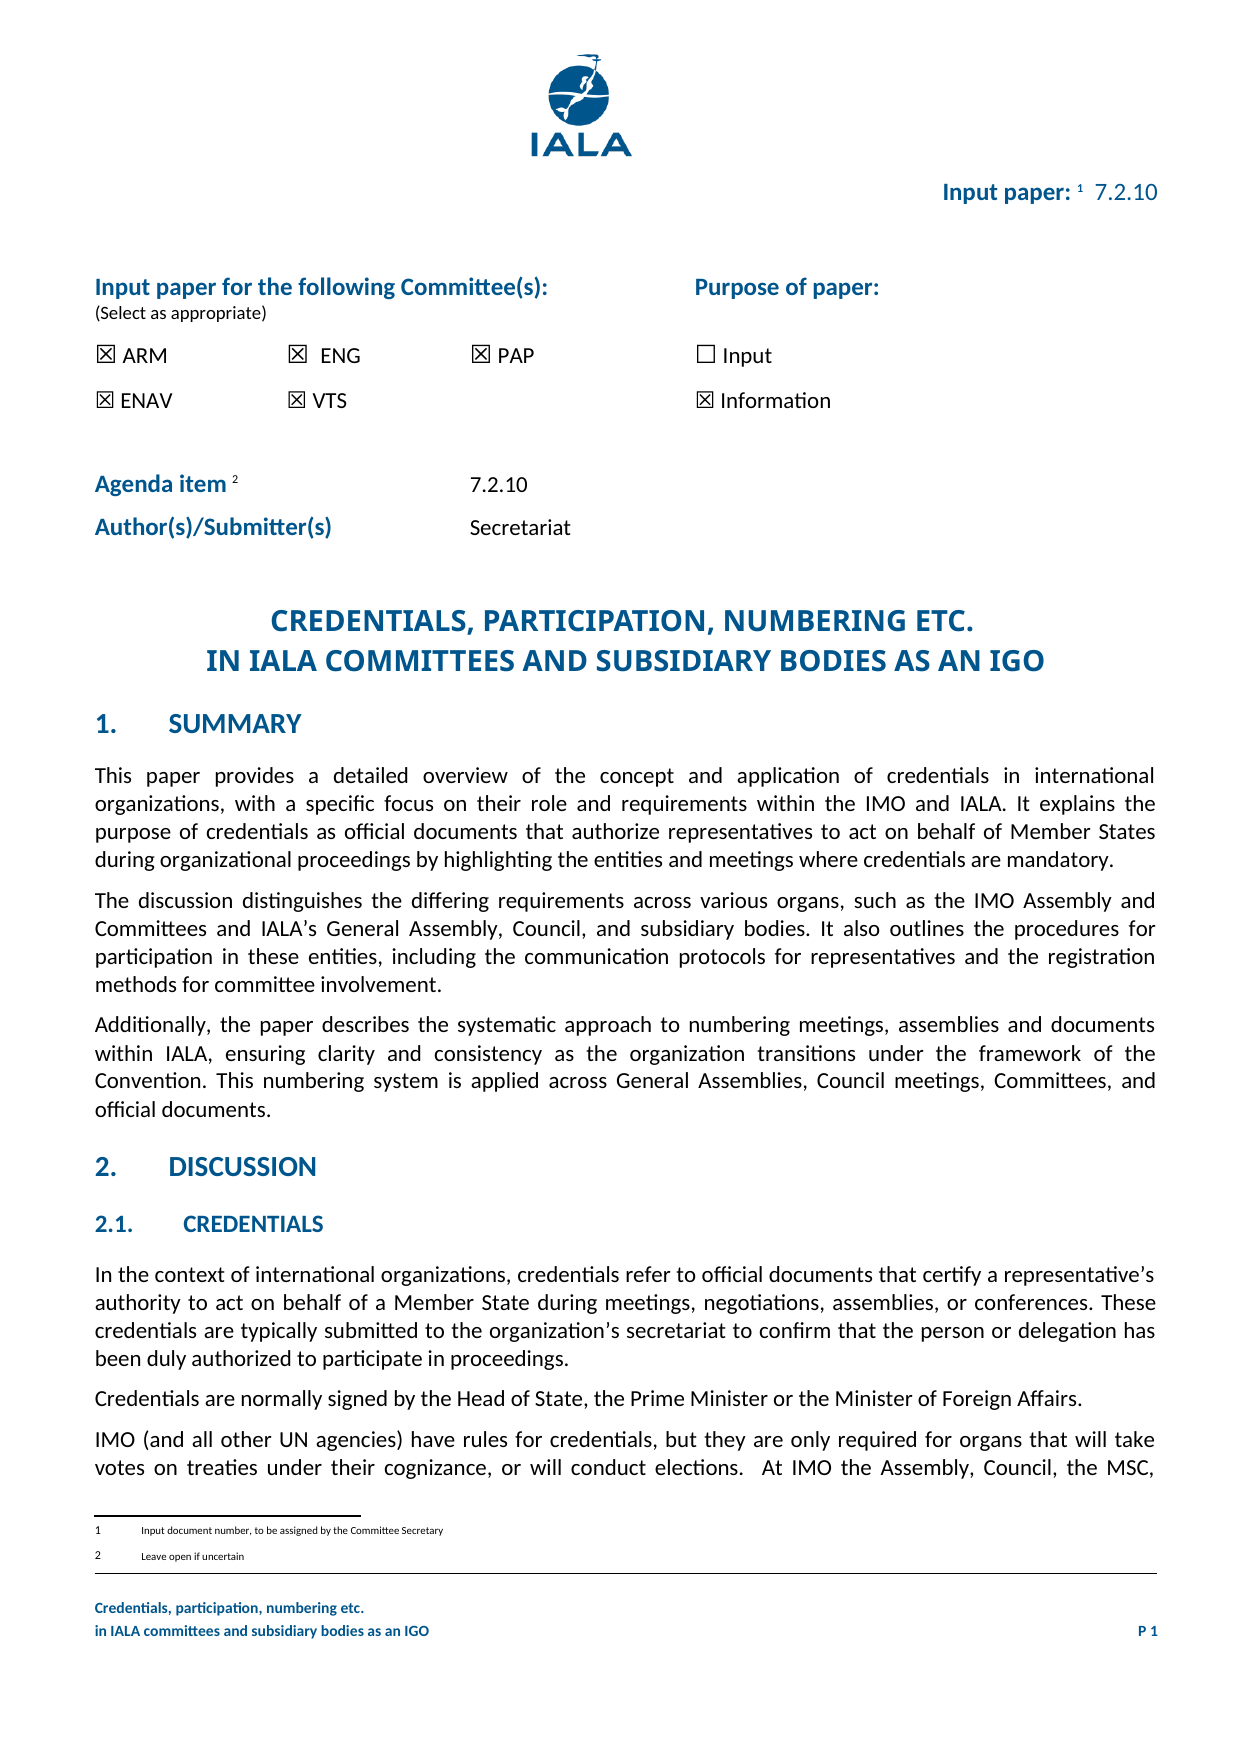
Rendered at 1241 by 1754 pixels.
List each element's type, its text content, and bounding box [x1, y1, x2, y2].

text The discussion distinguishes the differing requirements across various organs, such as the IMO Assembly and Committees and IALA’s General Assembly, Council, and subsidiary bodies. It also outlines the procedures for participation in these entities, including the communication protocols for representatives and the registration methods for committee involvement. [94, 886, 1157, 998]
text ARM ENG PAP Input [94, 337, 1157, 371]
text Credentials are normally signed by the Head of State, the Prime Minister or the Minister of Foreign Affairs. [94, 1384, 1157, 1412]
text Author(s)/Submitter(s) Secretariat [94, 511, 1157, 541]
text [94, 1425, 1157, 1481]
text In the context of international organizations, credentials refer to official documents that certify a representative’s authority to act on behalf of a Member State during meetings, negotiations, assemblies, or conferences. These credentials are typically submitted to the organization’s secretariat to confirm that the person or delegation has been duly authorized to participate in proceedings. [94, 1260, 1157, 1372]
text This paper provides a detailed overview of the concept and application of credentials in international organizations, with a specific focus on their role and requirements within the IMO and IALA. It explains the purpose of credentials as official documents that authorize representatives to act on behalf of Member States during organizational proceedings by highlighting the entities and meetings where credentials are mandatory. [94, 761, 1157, 873]
title Credentials, participation, numbering etc. in IALA committees and subsidiary bodies as an IGO [94, 601, 1157, 680]
subtitle Discussion [94, 1148, 1157, 1183]
text Input paper for the following Committee(s): Purpose of paper: [94, 271, 1157, 302]
picture [508, 42, 649, 179]
text ENAV VTS Information [94, 383, 1157, 415]
text Additionally, the paper describes the systematic approach to numbering meetings, assemblies and documents within IALA, ensuring clarity and consistency as the organization transitions under the framework of the Convention. This numbering system is applied across General Assemblies, Council meetings, Committees, and official documents. [94, 1011, 1157, 1123]
text Agenda item 7.2.10 [94, 468, 1157, 498]
text Input paper: 7.2.10 [94, 181, 1157, 206]
text (Select as appropriate) [94, 302, 1157, 324]
subtitle Credentials [94, 1208, 1157, 1239]
subtitle Summary [94, 705, 1157, 741]
